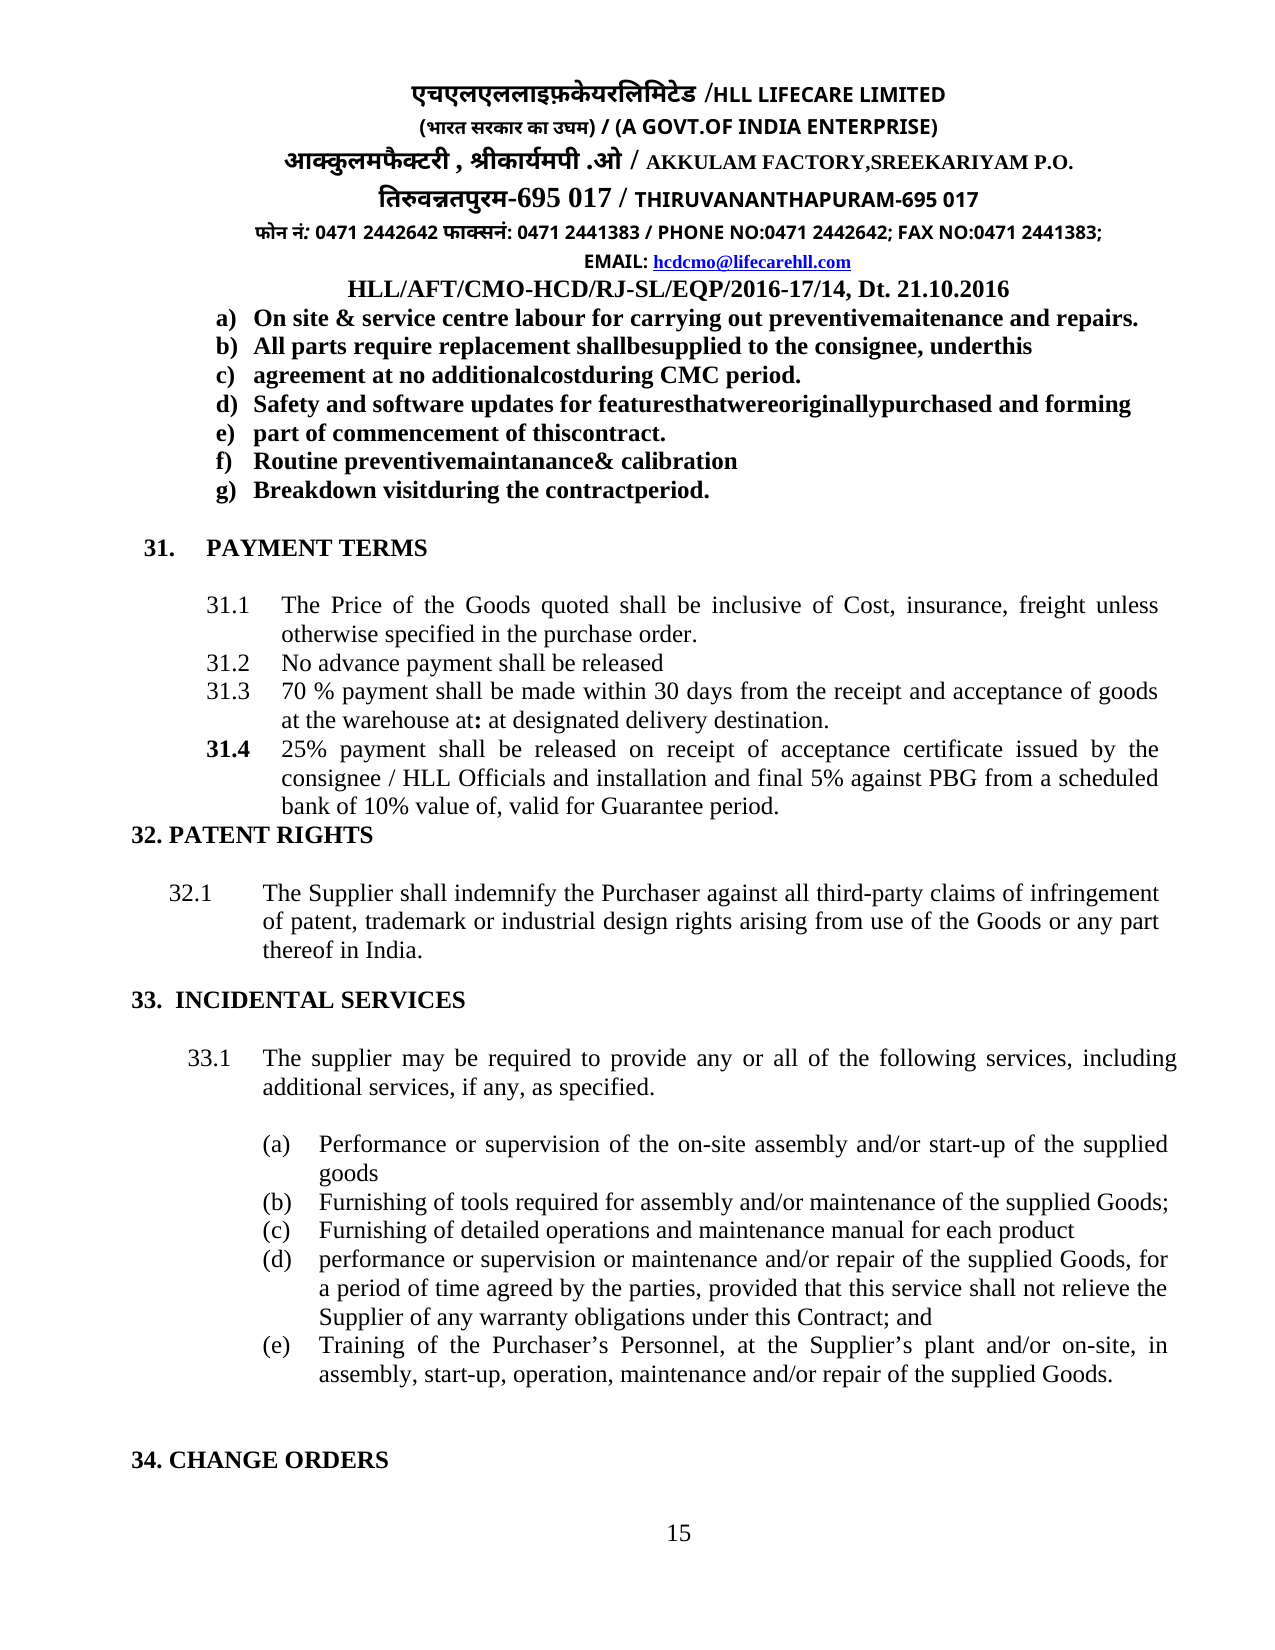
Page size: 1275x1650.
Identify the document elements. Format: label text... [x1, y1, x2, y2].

list 25% payment shall be released on receipt of acceptance certificate issued by the consignee / HLL Officials and installation and final 5% against PBG from a scheduled bank of 10% value of, valid for Guarantee period. [206, 734, 1160, 820]
text (b) Furnishing of tools required for assembly and/or maintenance of the supplied Goods; [262, 1187, 1169, 1215]
list Routine preventivemaintanance& calibration [216, 446, 1160, 475]
text (a) Performance or supervision of the on-site assembly and/or start-up of the supplied goods [262, 1129, 1169, 1187]
text 32.1 The Supplier shall indemnify the Purchaser against all third-party claims of infringement of patent, trademark or industrial design rights arising from use of the Goods or any part thereof in India. [169, 878, 1160, 964]
list part of commencement of thiscontract. [216, 418, 1160, 446]
list 70 % payment shall be made within 30 days from the receipt and acceptance of goods at the warehouse at: at designated delivery destination. [206, 676, 1160, 734]
list All parts require replacement shallbesupplied to the consignee, underthis [216, 331, 1160, 360]
text (c) Furnishing of detailed operations and maintenance manual for each product [262, 1215, 1169, 1244]
list Breakdown visitduring the contractperiod. [216, 475, 1160, 504]
list agreement at no additionalcostduring CMC period. [216, 360, 1160, 389]
list On site & service centre labour for carrying out preventivemaitenance and repairs. [216, 303, 1160, 331]
text 33. INCIDENTAL SERVICES [131, 985, 1226, 1014]
text (e) Training of the Purchaser’s Personnel, at the Supplier’s plant and/or on-site, in assembly, start-up, operation, maintenance and/or repair of the supplied Goods. [262, 1330, 1169, 1388]
text 31. PAYMENT TERMS [131, 533, 1169, 561]
text 32. PATENT RIGHTS [131, 820, 1226, 849]
text 33.1 The supplier may be required to provide any or all of the following services, including additional services, if any, as specified. [187, 1043, 1179, 1100]
text (d) performance or supervision or maintenance and/or repair of the supplied Goods, for a period of time agreed by the parties, provided that this service shall not relieve the Supplier of any warranty obligations under this Contract; and [262, 1244, 1169, 1330]
text 34. CHANGE ORDERS [131, 1445, 1226, 1474]
list The Price of the Goods quoted shall be inclusive of Cost, insurance, freight unless otherwise specified in the purchase order. [206, 590, 1160, 648]
list Safety and software updates for featuresthatwereoriginallypurchased and forming [216, 389, 1160, 418]
list No advance payment shall be released [206, 648, 1160, 676]
